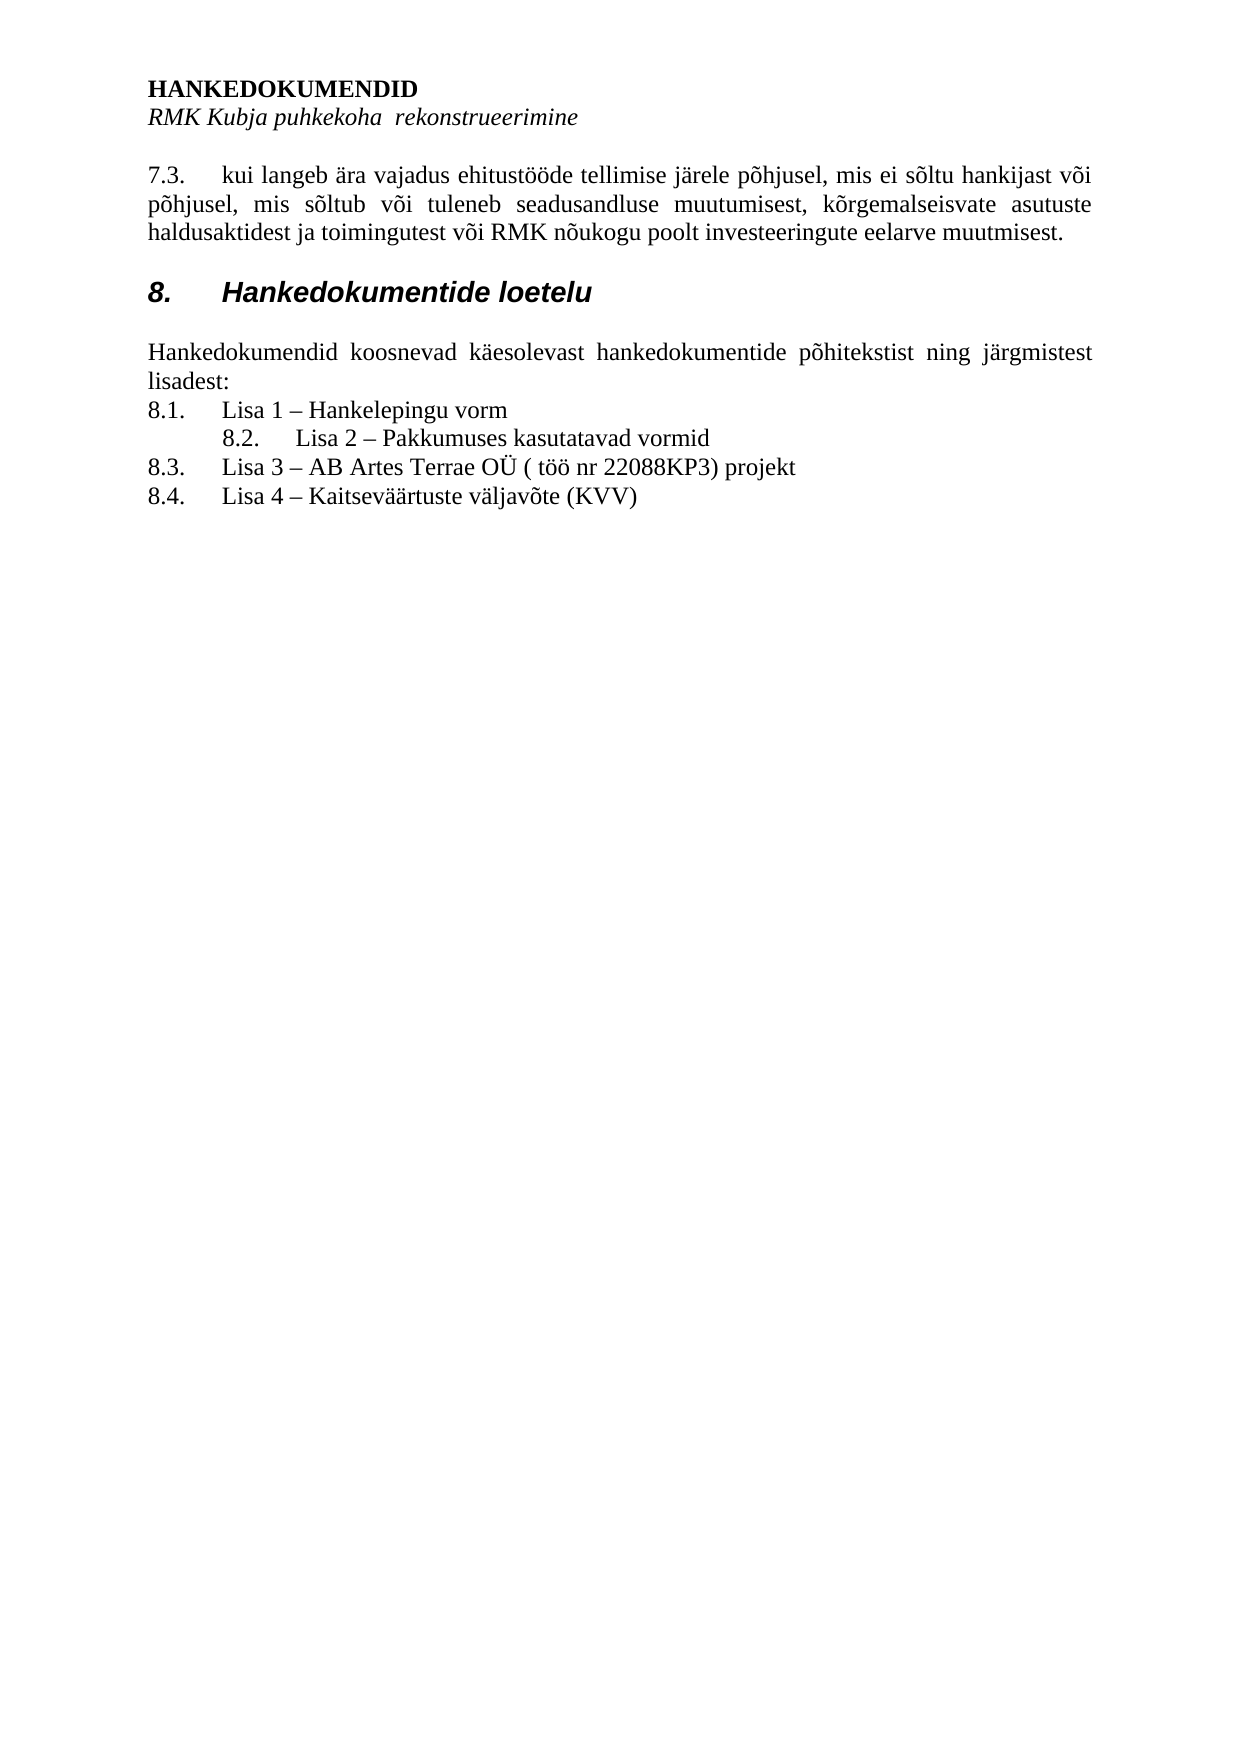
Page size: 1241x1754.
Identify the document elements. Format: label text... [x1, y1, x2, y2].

subtitle Hankedokumentide loetelu [148, 275, 1093, 308]
list Lisa 3 – AB Artes Terrae OÜ ( töö nr 22088KP3) projekt [148, 452, 1093, 481]
list Lisa 2 – Pakkumuses kasutatavad vormid [222, 423, 1093, 452]
text Hankedokumendid koosnevad käesolevast hankedokumentide põhitekstist ning järgmistest lisadest: [148, 337, 1093, 395]
list Lisa 4 – Kaitseväärtuste väljavõte (KVV) [148, 481, 1093, 510]
list Lisa 1 – Hankelepingu vorm [148, 395, 1093, 423]
list kui langeb ära vajadus ehitustööde tellimise järele põhjusel, mis ei sõltu hankijast või põhjusel, mis sõltub või tuleneb seadusandluse muutumisest, kõrgemalseisvate asutuste haldusaktidest ja toimingutest või RMK nõukogu poolt investeeringute eelarve muutmisest. [148, 160, 1093, 246]
